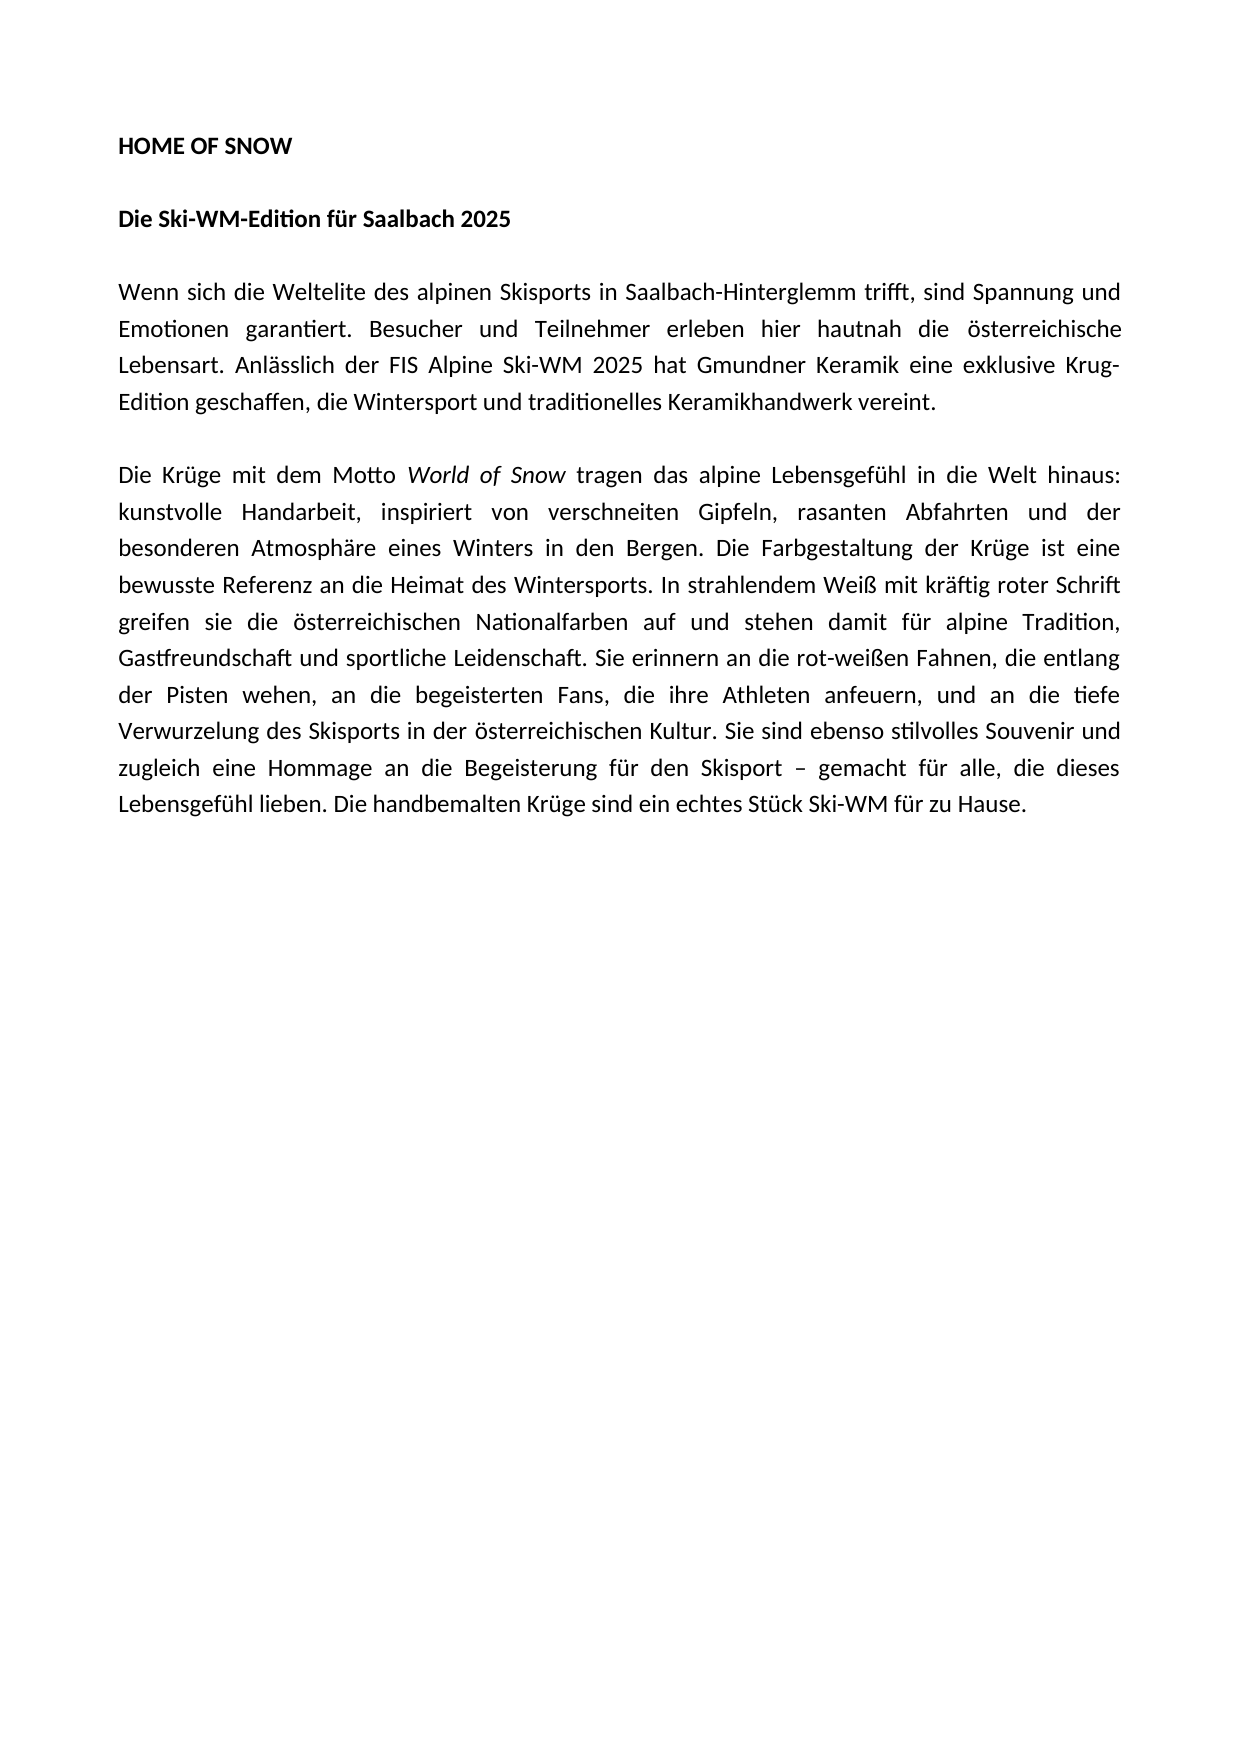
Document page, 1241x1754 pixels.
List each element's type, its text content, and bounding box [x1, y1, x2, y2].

text Die Krüge mit dem Motto World of Snow tragen das alpine Lebensgefühl in die Welt hinaus: kunstvolle Handarbeit, inspiriert von verschneiten Gipfeln, rasanten Abfahrten und der besonderen Atmosphäre eines Winters in den Bergen. Die Farbgestaltung der Krüge ist eine bewusste Referenz an die Heimat des Wintersports. In strahlendem Weiß mit kräftig roter Schrift greifen sie die österreichischen Nationalfarben auf und stehen damit für alpine Tradition, Gastfreundschaft und sportliche Leidenschaft. Sie erinnern an die rot-weißen Fahnen, die entlang der Pisten wehen, an die begeisterten Fans, die ihre Athleten anfeuern, und an die tiefe Verwurzelung des Skisports in der österreichischen Kultur. Sie sind ebenso stilvolles Souvenir und zugleich eine Hommage an die Begeisterung für den Skisport – gemacht für alle, die dieses Lebensgefühl lieben. Die handbemalten Krüge sind ein echtes Stück Ski-WM für zu Hause. [118, 459, 1122, 819]
text Die Ski-WM-Edition für Saalbach 2025 [118, 203, 1122, 234]
text Wenn sich die Weltelite des alpinen Skisports in Saalbach-Hinterglemm trifft, sind Spannung und Emotionen garantiert. Besucher und Teilnehmer erleben hier hautnah die österreichische Lebensart. Anlässlich der FIS Alpine Ski-WM 2025 hat Gmundner Keramik eine exklusive Krug-Edition geschaffen, die Wintersport und traditionelles Keramikhandwerk vereint. [118, 277, 1122, 417]
text HOME OF SNOW [118, 130, 1122, 161]
